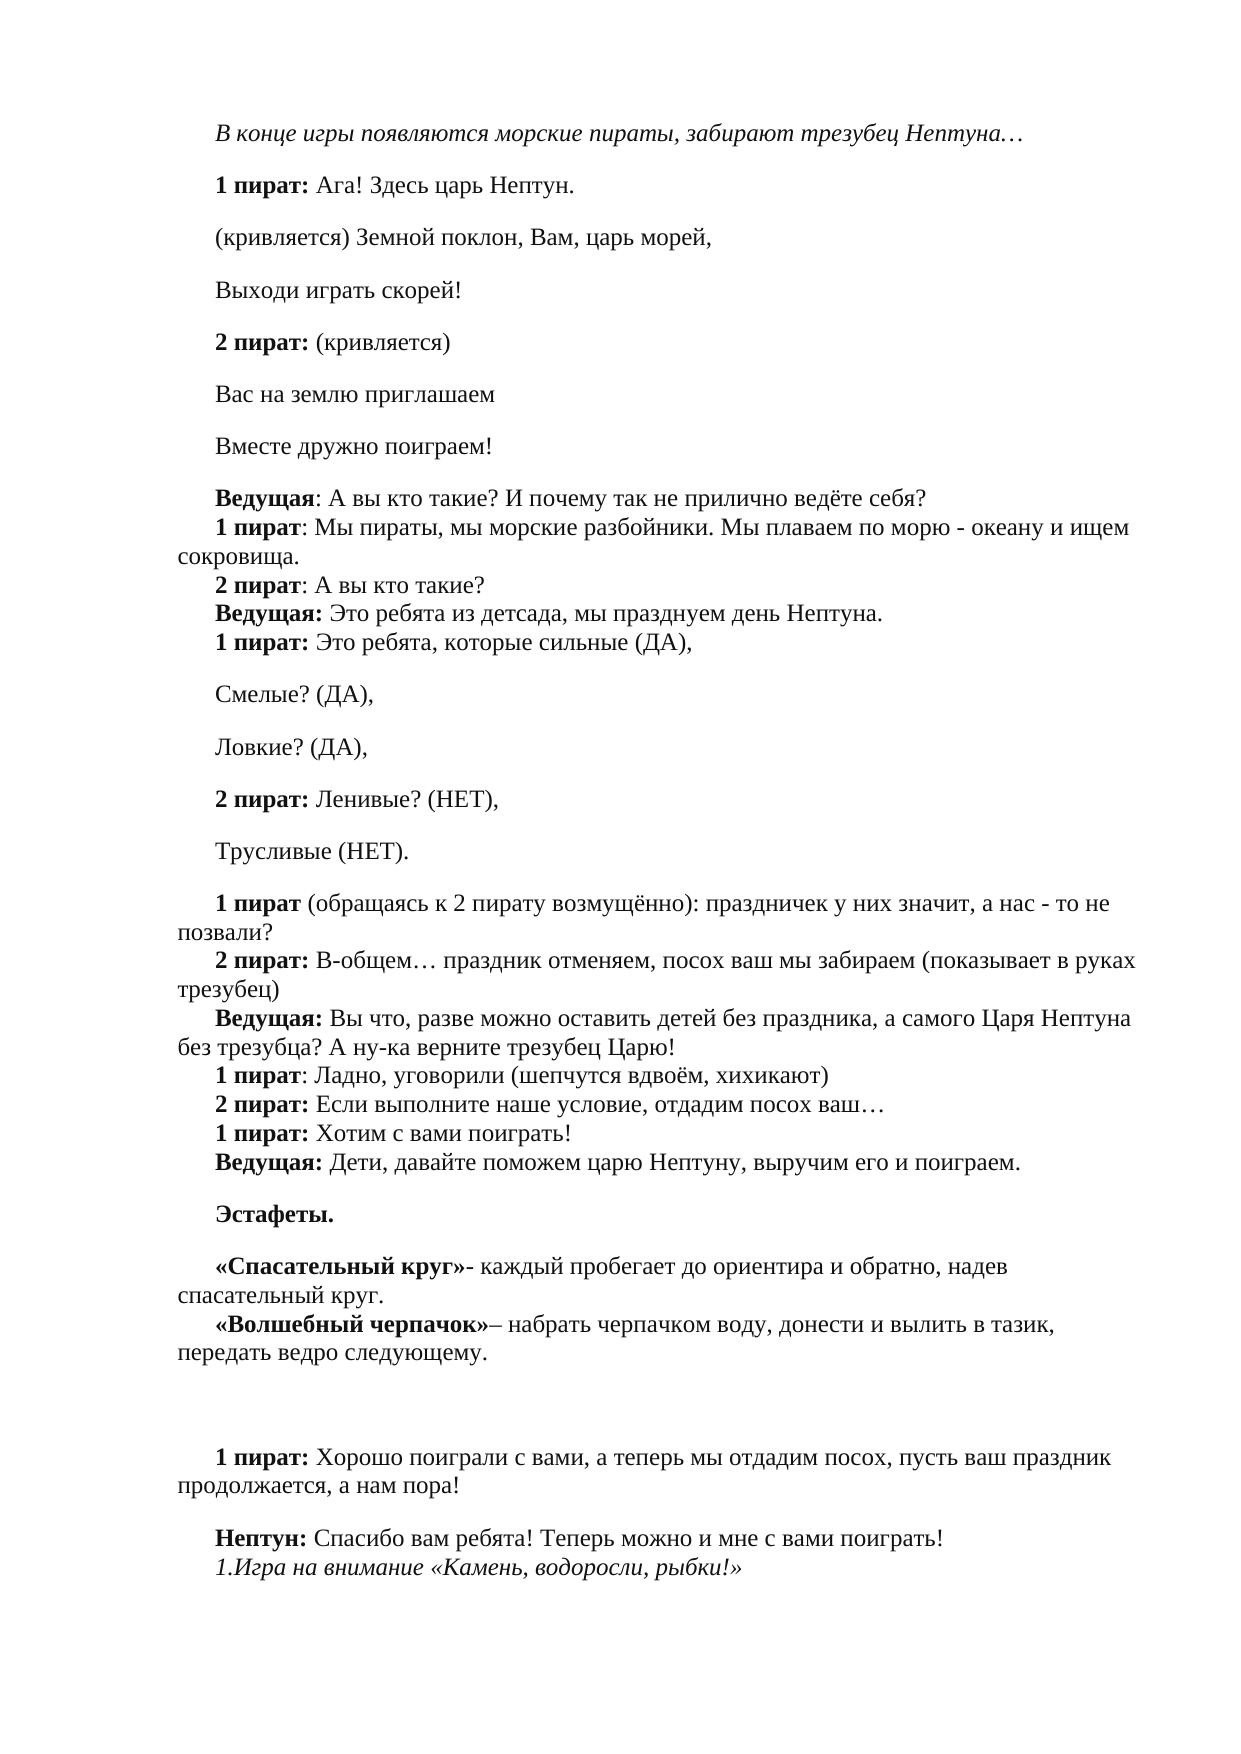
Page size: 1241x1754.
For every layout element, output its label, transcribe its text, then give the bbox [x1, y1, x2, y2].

text 2 пират: (кривляется) [177, 327, 1152, 356]
text 1 пират: Ага! Здесь царь Нептун. [177, 170, 1152, 199]
text Трусливые (НЕТ). [177, 836, 1152, 865]
text 2 пират: Если выполните наше условие, отдадим посох ваш… [177, 1089, 1152, 1118]
text Вместе дружно поиграем! [177, 431, 1152, 460]
text 2 пират: Ленивые? (НЕТ), [177, 784, 1152, 812]
text (кривляется) Земной поклон, Вам, царь морей, [177, 222, 1152, 251]
text Выходи играть скорей! [177, 275, 1152, 303]
text Смелые? (ДА), [177, 679, 1152, 708]
text В конце игры появляются морские пираты, забирают трезубец Нептуна… [177, 118, 1152, 147]
text Ведущая: Это ребята из детсада, мы празднуем день Нептуна. [177, 598, 1152, 627]
text 2 пират: А вы кто такие? [177, 570, 1152, 598]
text Ловкие? (ДА), [177, 732, 1152, 760]
text 1 пират (обращаясь к 2 пирату возмущённо): праздничек у них значит, а нас - то не позвали? [177, 888, 1152, 946]
text Ведущая: Дети, давайте поможем царю Нептуну, выручим его и поиграем. [177, 1147, 1152, 1176]
text 1 пират: Мы пираты, мы морские разбойники. Мы плаваем по морю - океану и ищем сокровища. [177, 512, 1152, 570]
text Ведущая: А вы кто такие? И почему так не прилично ведёте себя? [177, 483, 1152, 512]
text Эстафеты. [177, 1199, 1152, 1228]
text «Спасательный круг»- каждый пробегает до ориентира и обратно, надев спасательный круг. [177, 1251, 1152, 1309]
text «Волшебный черпачок»– набрать черпачком воду, донести и вылить в тазик, передать ведро следующему. [177, 1309, 1152, 1366]
text 1 пират: Хорошо поиграли с вами, а теперь мы отдадим посох, пусть ваш праздник продолжается, а нам пора! [177, 1442, 1152, 1499]
text Нептун: Спасибо вам ребята! Теперь можно и мне с вами поиграть! [177, 1523, 1152, 1552]
text 1 пират: Хотим с вами поиграть! [177, 1118, 1152, 1147]
text 1.Игра на внимание «Камень, водоросли, рыбки!» [177, 1552, 1152, 1580]
text 1 пират: Это ребята, которые сильные (ДА), [177, 627, 1152, 656]
text Ведущая: Вы что, разве можно оставить детей без праздника, а самого Царя Нептуна без трезубца? А ну-ка верните трезубец Царю! [177, 1003, 1152, 1061]
text Вас на землю приглашаем [177, 379, 1152, 408]
text 2 пират: В-общем… праздник отменяем, посох ваш мы забираем (показывает в руках трезубец) [177, 946, 1152, 1003]
text 1 пират: Ладно, уговорили (шепчутся вдвоём, хихикают) [177, 1061, 1152, 1089]
